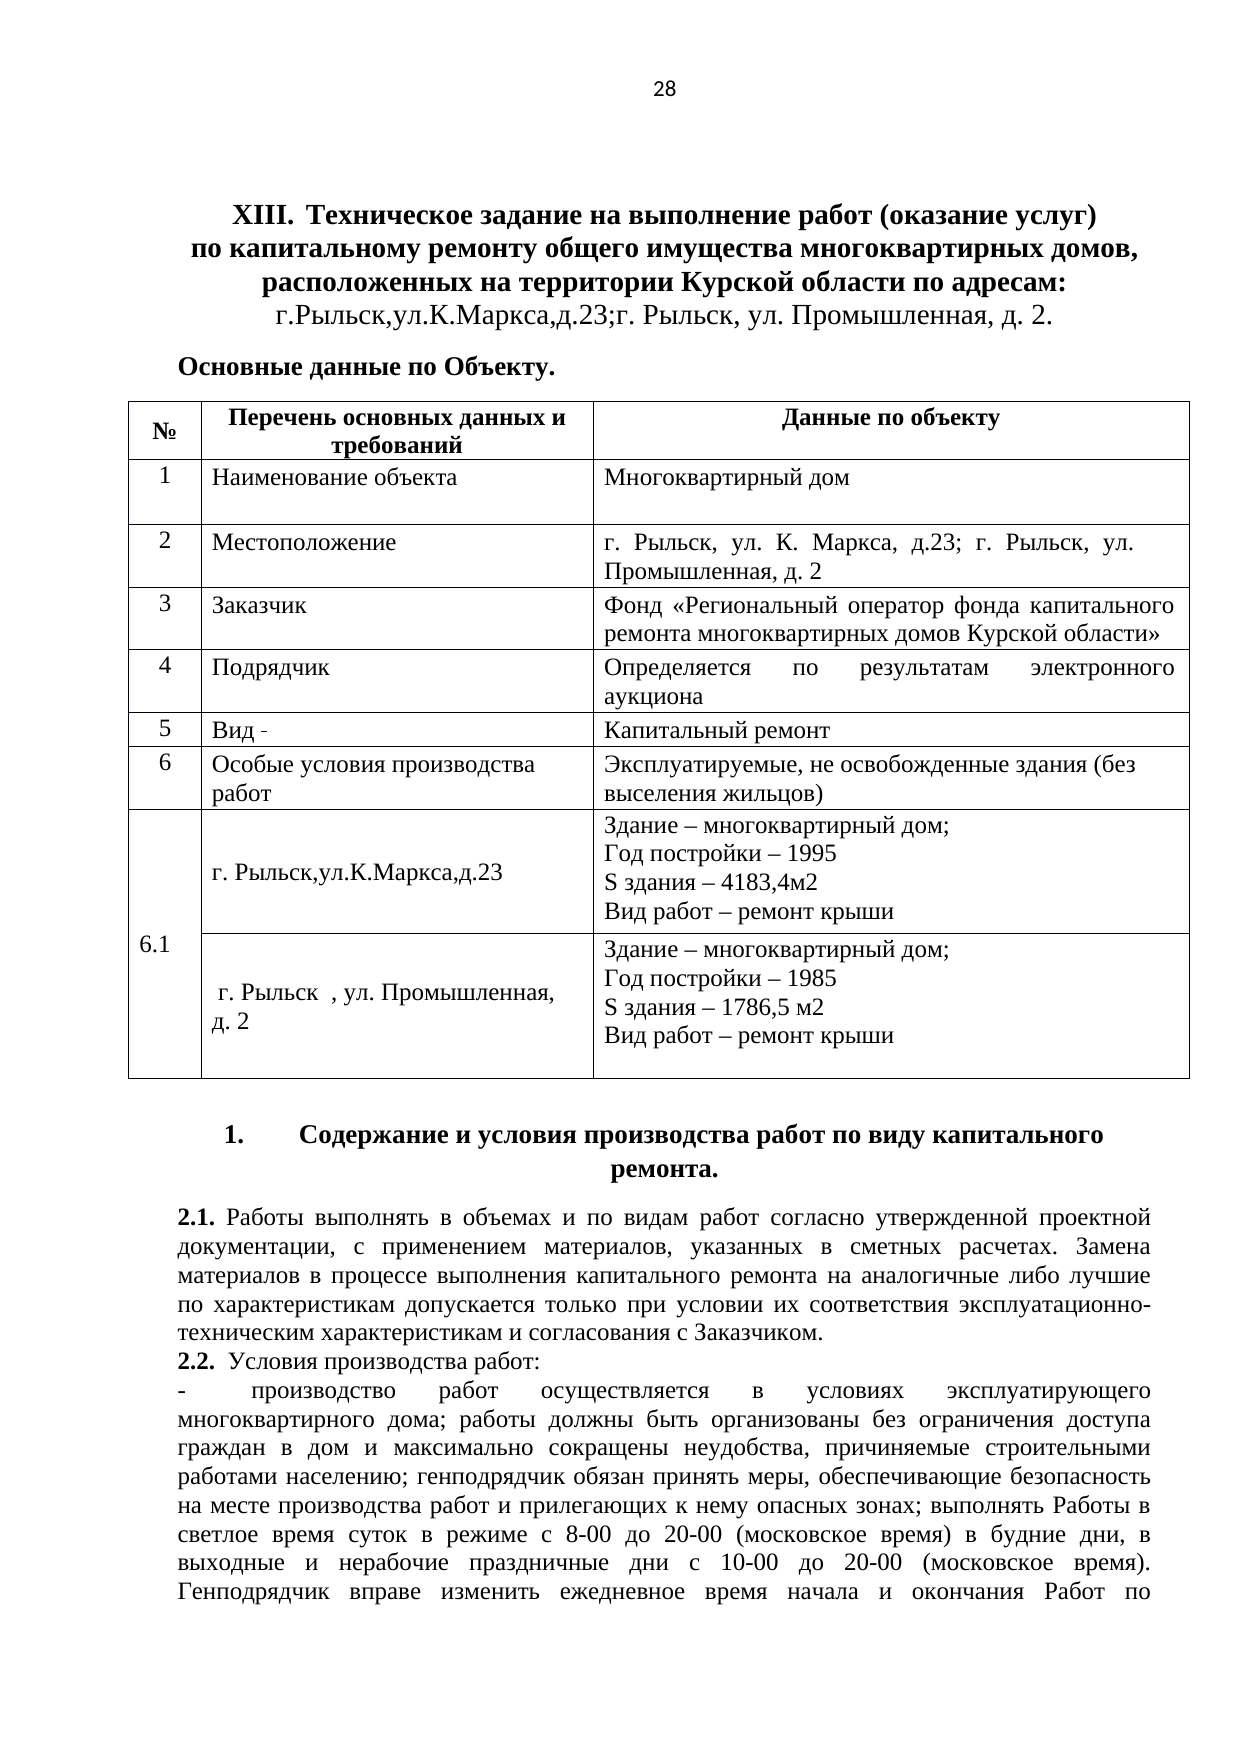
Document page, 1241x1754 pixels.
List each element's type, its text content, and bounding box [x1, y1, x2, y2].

table_header Данные по объекту [594, 402, 1189, 459]
table_cell Местоположение [202, 525, 593, 587]
text г.Рыльск,ул.К.Маркса,д.23;г. Рыльск, ул. Промышленная, д. 2. [177, 297, 1152, 331]
table_cell Вид [202, 713, 593, 746]
table_cell Здание – многоквартирный дом; Год постройки – 1985 S здания – 1786,5 м2 Вид работ – ремонт крыши [594, 934, 1189, 1078]
table_cell 4 [129, 650, 201, 712]
table_cell Многоквартирный дом [594, 460, 1189, 524]
table_cell 3 [129, 588, 201, 649]
table_header № [129, 402, 201, 459]
text Основные данные по Объекту. [177, 350, 1152, 381]
list Техническое задание на выполнение работ (оказание услуг) [177, 197, 1152, 230]
table_cell 1 [129, 460, 201, 524]
table_cell Подрядчик [202, 650, 593, 712]
list Содержание и условия производства работ по виду капитального ремонта. [176, 1119, 1152, 1183]
table_cell г. Рыльск,ул.К.Маркса,д.23 [202, 810, 593, 933]
table_cell Эксплуатируемые, не освобожденные здания (без выселения жильцов) [594, 747, 1189, 809]
text 2.1. Работы выполнять в объемах и по видам работ согласно утвержденной проектной документации, с применением материалов, указанных в сметных расчетах. Замена материалов в процессе выполнения капитального ремонта на аналогичные либо лучшие по характеристикам допускается только при условии их соответствия эксплуатационно-техническим характеристикам и согласования с Заказчиком. [177, 1202, 1152, 1346]
table_cell Особые условия производства работ [202, 747, 593, 809]
table_cell 6 [129, 747, 201, 809]
table_cell г. Рыльск, ул. К. Маркса, д.23; г. Рыльск, ул. Промышленная, д. 2 [594, 525, 1189, 587]
table_cell 5 [129, 713, 201, 746]
table_cell 2 [129, 525, 201, 587]
table_cell Здание – многоквартирный дом; Год постройки – 1995 S здания – 4183,4м2 Вид работ – ремонт крыши [594, 810, 1189, 933]
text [177, 1375, 1152, 1605]
table_header Перечень основных данных и требований [202, 402, 593, 459]
table_cell г. Рыльск , ул. Промышленная, д. 2 [202, 934, 593, 1078]
table_cell Наименование объекта [202, 460, 593, 524]
table_cell Фонд «Региональный оператор фонда капитального ремонта многоквартирных домов Курской области» [594, 588, 1189, 649]
list по капитальному ремонту общего имущества многоквартирных домов, расположенных на территории Курской области по адресам: [177, 230, 1152, 297]
table_cell Определяется по результатам электронного аукциона [594, 650, 1189, 712]
table_cell 6.1 [129, 810, 201, 1078]
table_cell Капитальный ремонт [594, 713, 1189, 746]
text 2.2. Условия производства работ: [177, 1346, 1152, 1375]
table_cell Заказчик [202, 588, 593, 649]
